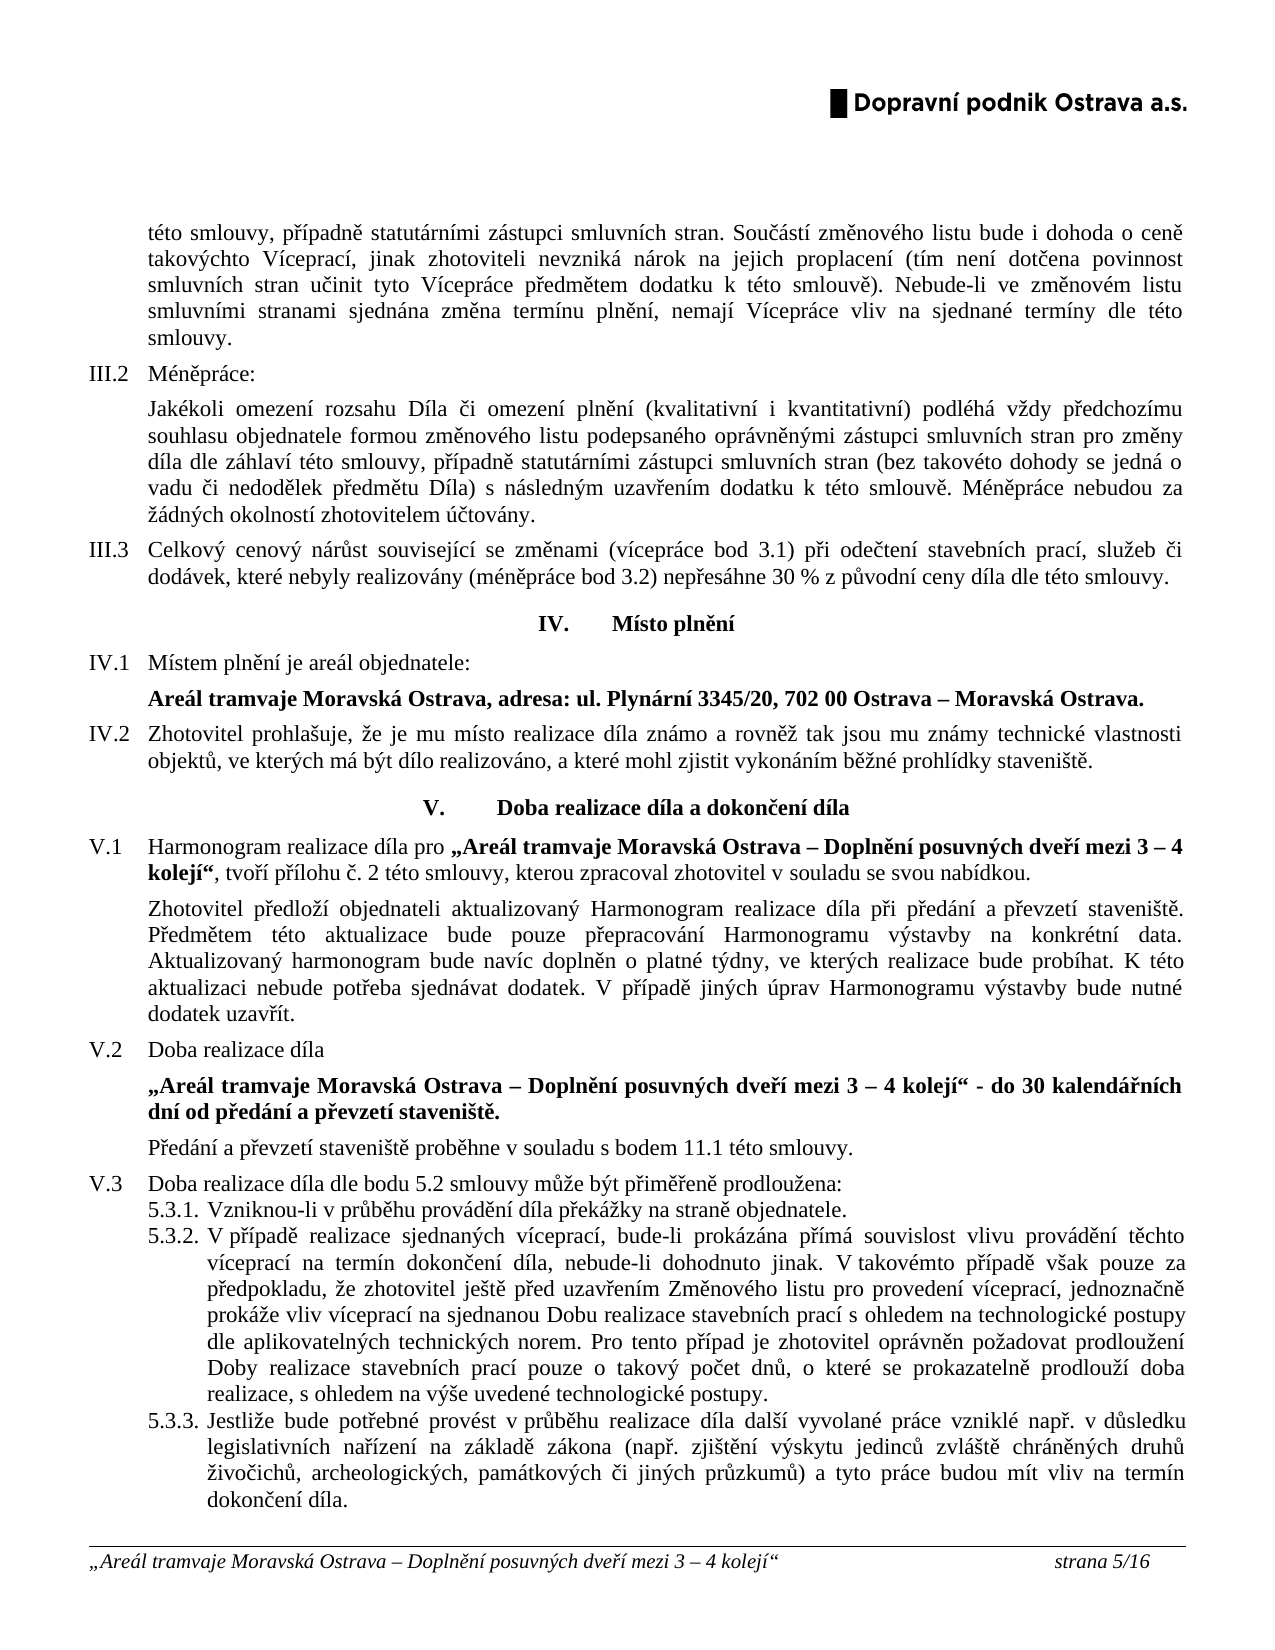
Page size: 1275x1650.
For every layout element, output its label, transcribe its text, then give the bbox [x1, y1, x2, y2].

list Zhotovitel prohlašuje, že je mu místo realizace díla známo a rovněž tak jsou mu známy technické vlastnosti objektů, ve kterých má být dílo realizováno, a které mohl zjistit vykonáním běžné prohlídky staveniště. [89, 720, 1184, 773]
picture [830, 89, 1187, 118]
list Jestliže bude potřebné provést v průběhu realizace díla další vyvolané práce vzniklé např. v důsledku legislativních nařízení na základě zákona (např. zjištění výskytu jedinců zvláště chráněných druhů živočichů, archeologických, památkových či jiných průzkumů) a tyto práce budou mít vliv na termín dokončení díla. [148, 1407, 1186, 1512]
text Předání a převzetí staveniště proběhne v souladu s bodem 11.1 této smlouvy. [148, 1134, 1184, 1160]
list Doba realizace díla dle bodu 5.2 smlouvy může být přiměřeně prodloužena: [89, 1169, 1184, 1196]
list Doba realizace díla [89, 1036, 1184, 1062]
list Celkový cenový nárůst související se změnami (vícepráce bod 3.1) při odečtení stavebních prací, služeb či dodávek, které nebyly realizovány (méněpráce bod 3.2) nepřesáhne 30 % z původní ceny díla dle této smlouvy. [89, 537, 1184, 589]
text „Areál tramvaje Moravská Ostrava – Doplnění posuvných dveří mezi 3 – 4 kolejí“ - do 30 kalendářních dní od předání a převzetí staveniště. [148, 1072, 1184, 1124]
text Zhotovitel předloží objednateli aktualizovaný Harmonogram realizace díla při předání a převzetí staveniště. Předmětem této aktualizace bude pouze přepracování Harmonogramu výstavby na konkrétní data. Aktualizovaný harmonogram bude navíc doplněn o platné týdny, ve kterých realizace bude probíhat. K této aktualizaci nebude potřeba sjednávat dodatek. V případě jiných úprav Harmonogramu výstavby bude nutné dodatek uzavřít. [148, 895, 1184, 1027]
list V případě realizace sjednaných víceprací, bude-li prokázána přímá souvislost vlivu provádění těchto víceprací na termín dokončení díla, nebude-li dohodnuto jinak. V takovémto případě však pouze za předpokladu, že zhotovitel ještě před uzavřením Změnového listu pro provedení víceprací, jednoznačně prokáže vliv víceprací na sjednanou Dobu realizace stavebních prací s ohledem na technologické postupy dle aplikovatelných technických norem. Pro tento případ je zhotovitel oprávněn požadovat prodloužení Doby realizace stavebních prací pouze o takový počet dnů, o které se prokazatelně prodlouží doba realizace, s ohledem na výše uvedené technologické postupy. [148, 1222, 1186, 1407]
list Vzniknou-li v průběhu provádění díla překážky na straně objednatele. [148, 1196, 1186, 1222]
subtitle Místo plnění [89, 610, 1184, 636]
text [148, 218, 1184, 350]
subtitle Doba realizace díla a dokončení díla [89, 794, 1184, 820]
list Místem plnění je areál objednatele: [89, 649, 1184, 675]
text Areál tramvaje Moravská Ostrava, adresa: ul. Plynární 3345/20, 702 00 Ostrava – Moravská Ostrava. [148, 685, 1214, 711]
list Méněpráce: [89, 360, 1184, 386]
list Harmonogram realizace díla pro „Areál tramvaje Moravská Ostrava – Doplnění posuvných dveří mezi 3 – 4 kolejí“, tvoří přílohu č. 2 této smlouvy, kterou zpracoval zhotovitel v souladu se svou nabídkou. [89, 833, 1184, 886]
text Jakékoli omezení rozsahu Díla či omezení plnění (kvalitativní i kvantitativní) podléhá vždy předchozímu souhlasu objednatele formou změnového listu podepsaného oprávněnými zástupci smluvních stran pro změny díla dle záhlaví této smlouvy, případně statutárními zástupci smluvních stran (bez takovéto dohody se jedná o vadu či nedodělek předmětu Díla) s následným uzavřením dodatku k této smlouvě. Méněpráce nebudou za žádných okolností zhotovitelem účtovány. [148, 395, 1184, 527]
